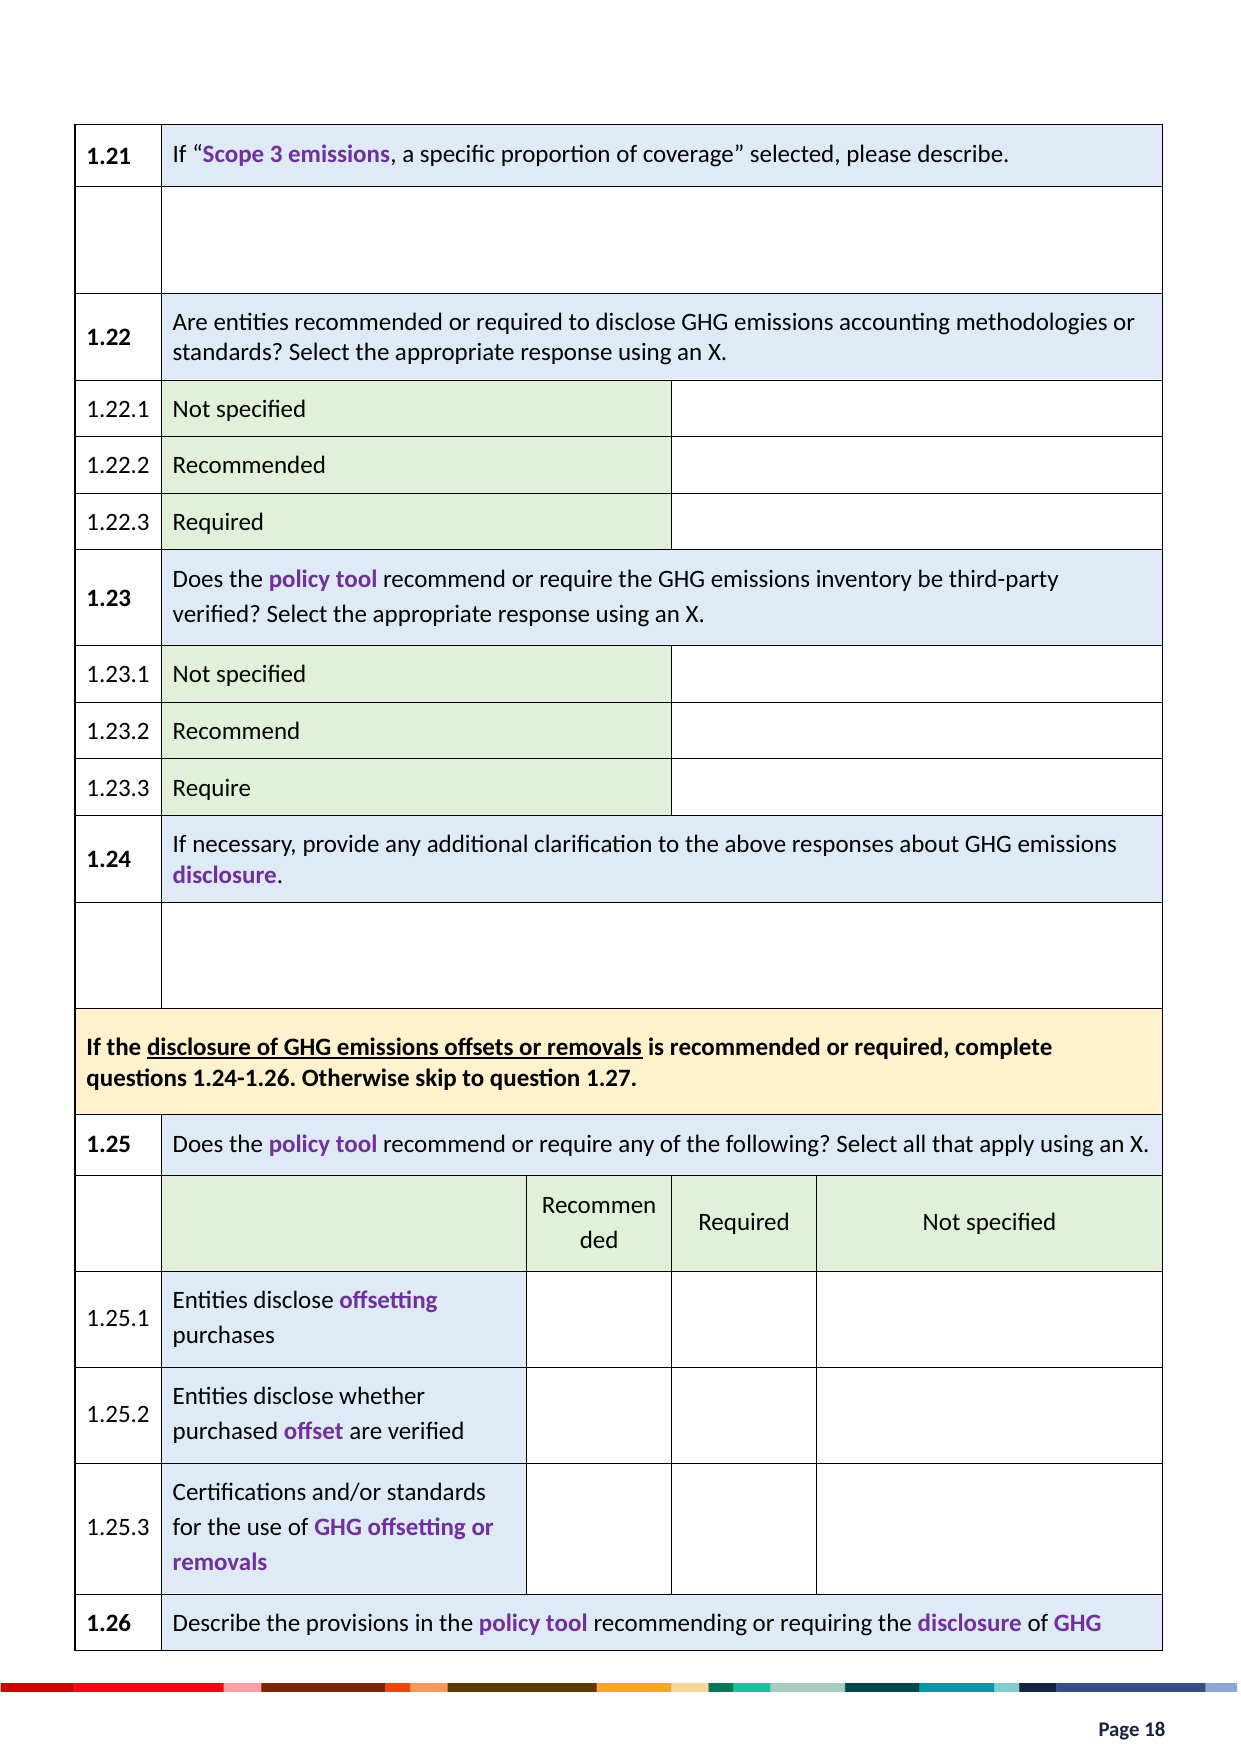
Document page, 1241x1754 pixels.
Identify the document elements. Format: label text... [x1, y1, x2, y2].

table_cell 1.23.1 [76, 646, 161, 702]
table_cell If “Scope 3 emissions, a specific proportion of coverage” selected, please describe. [162, 125, 1162, 186]
table_cell 1.26 [76, 1595, 161, 1650]
table_cell 1.23.2 [76, 703, 161, 758]
table_cell [162, 187, 1162, 292]
table_cell Not specified [817, 1176, 1162, 1271]
table_cell Entities disclose whether purchased offset are verified [162, 1368, 526, 1463]
table_cell 1.21 [76, 125, 161, 186]
table_cell [76, 1176, 161, 1271]
table_cell 1.25.3 [76, 1464, 161, 1593]
table_cell [817, 1464, 1162, 1593]
table_cell [527, 1464, 671, 1593]
table_cell 1.22 [76, 294, 161, 379]
table_cell Recommend [162, 703, 671, 758]
table_cell [817, 1368, 1162, 1463]
table_cell 1.25.1 [76, 1272, 161, 1367]
table_cell [527, 1368, 671, 1463]
picture [0, 1683, 1236, 1692]
table_cell [76, 903, 161, 1008]
table_cell [672, 1272, 816, 1367]
table_cell [672, 494, 1162, 549]
table_cell 1.22.2 [76, 437, 161, 493]
table_cell [527, 1272, 671, 1367]
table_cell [162, 1595, 1162, 1650]
table_cell 1.25 [76, 1115, 161, 1175]
table_cell [672, 437, 1162, 493]
table_cell [672, 759, 1162, 815]
table_cell [162, 1176, 526, 1271]
table_cell [672, 646, 1162, 702]
table_cell Recommended [527, 1176, 671, 1271]
table_cell If necessary, provide any additional clarification to the above responses about GHG emissions disclosure. [162, 816, 1162, 902]
table_cell Does the policy tool recommend or require the GHG emissions inventory be third-party verified? Select the appropriate response using an X. [162, 550, 1162, 645]
table_cell Are entities recommended or required to disclose GHG emissions accounting methodologies or standards? Select the appropriate response using an X. [162, 294, 1162, 379]
table_cell Does the policy tool recommend or require any of the following? Select all that apply using an X. [162, 1115, 1162, 1175]
table_cell Require [162, 759, 671, 815]
table_cell 1.22.3 [76, 494, 161, 549]
table_cell 1.25.2 [76, 1368, 161, 1463]
table_cell [76, 187, 161, 292]
table_cell [162, 903, 1162, 1008]
table_cell Recommended [162, 437, 671, 493]
table_cell [672, 381, 1162, 436]
table_cell Certifications and/or standards for the use of GHG offsetting or removals [162, 1464, 526, 1593]
table_cell If the disclosure of GHG emissions offsets or removals is recommended or required, complete questions 1.24-1.26. Otherwise skip to question 1.27. [76, 1009, 1162, 1114]
table_cell Required [672, 1176, 816, 1271]
table_cell [817, 1272, 1162, 1367]
table_cell Not specified [162, 381, 671, 436]
table_cell 1.23 [76, 550, 161, 645]
table_cell [672, 1464, 816, 1593]
table_cell 1.24 [76, 816, 161, 902]
table_cell [672, 1368, 816, 1463]
table_cell Required [162, 494, 671, 549]
table_cell [672, 703, 1162, 758]
table_cell 1.23.3 [76, 759, 161, 815]
table_cell 1.22.1 [76, 381, 161, 436]
table_cell Entities disclose offsetting purchases [162, 1272, 526, 1367]
table_cell Not specified [162, 646, 671, 702]
